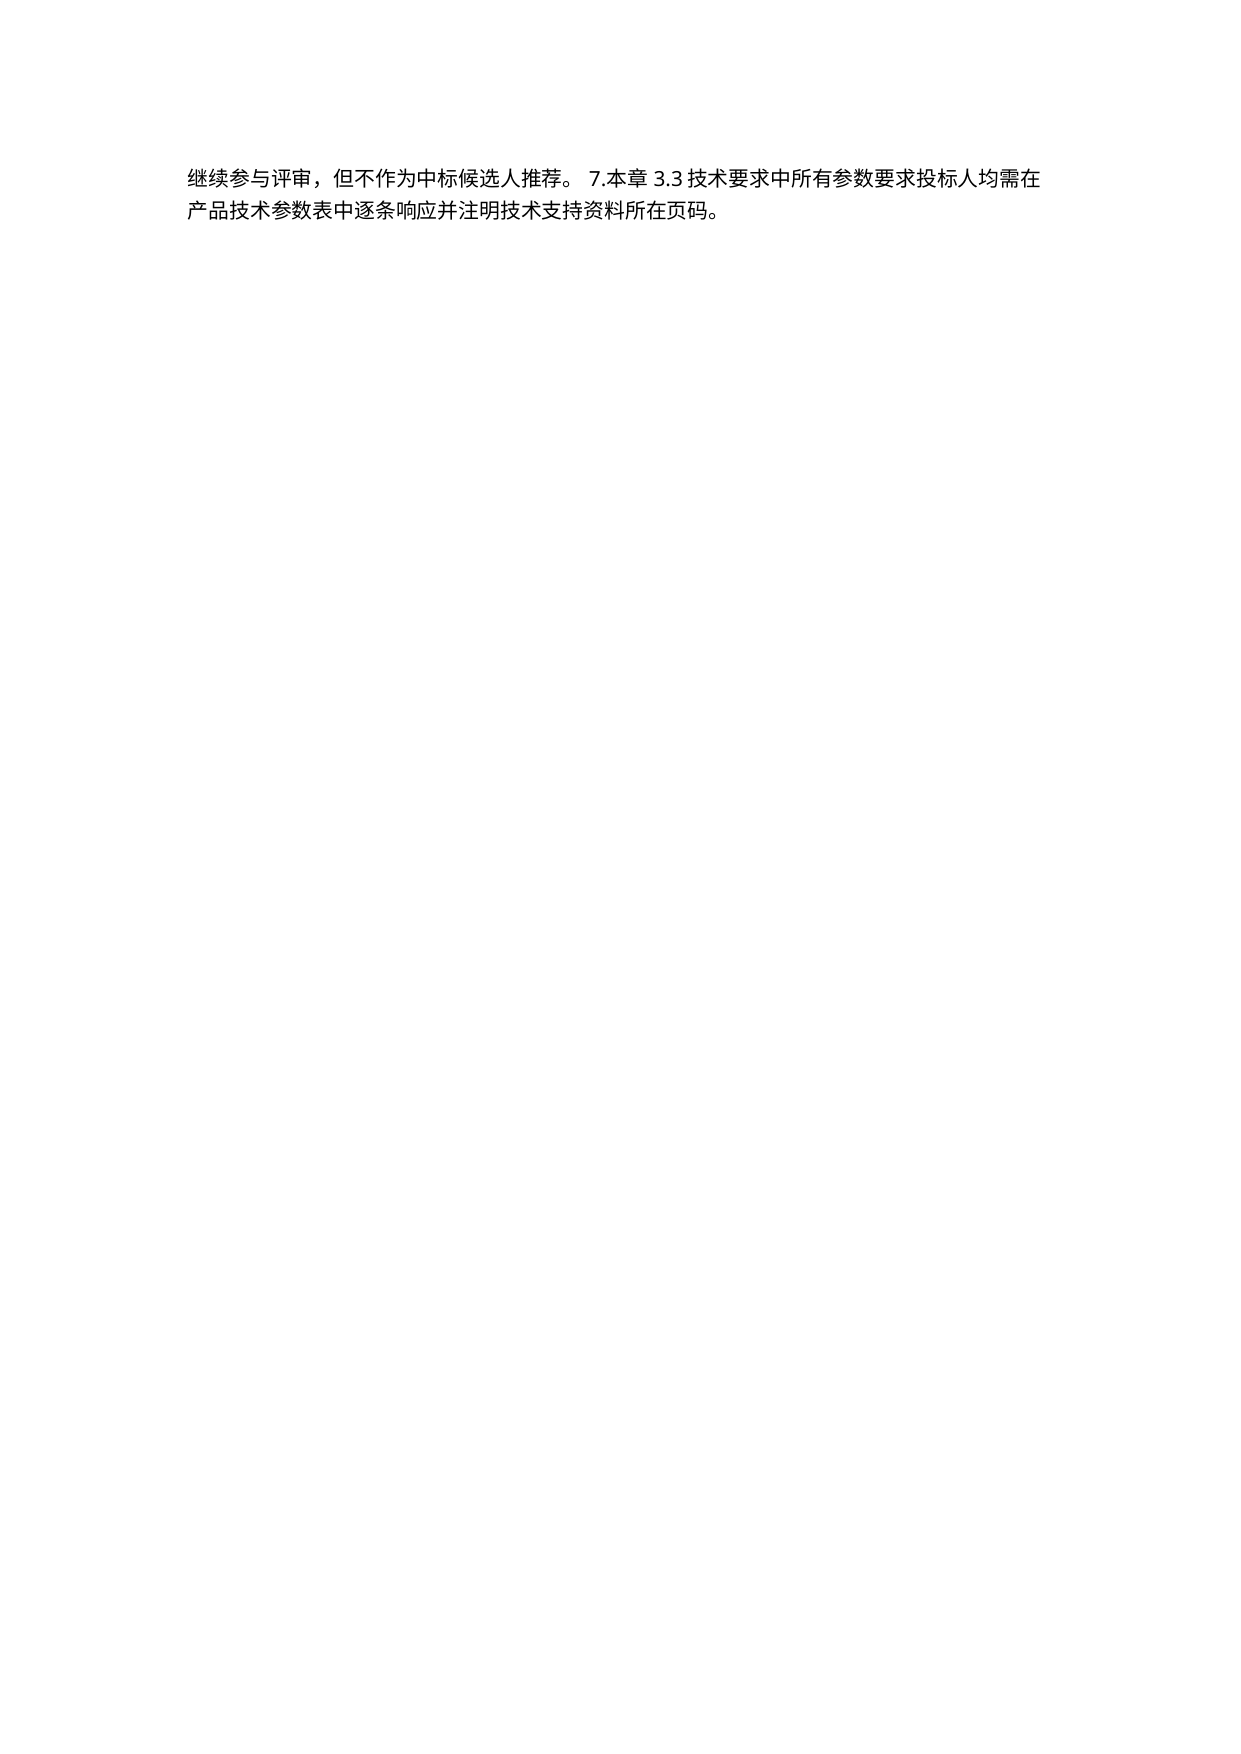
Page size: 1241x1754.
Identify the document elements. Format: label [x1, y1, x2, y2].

text [187, 162, 1053, 227]
